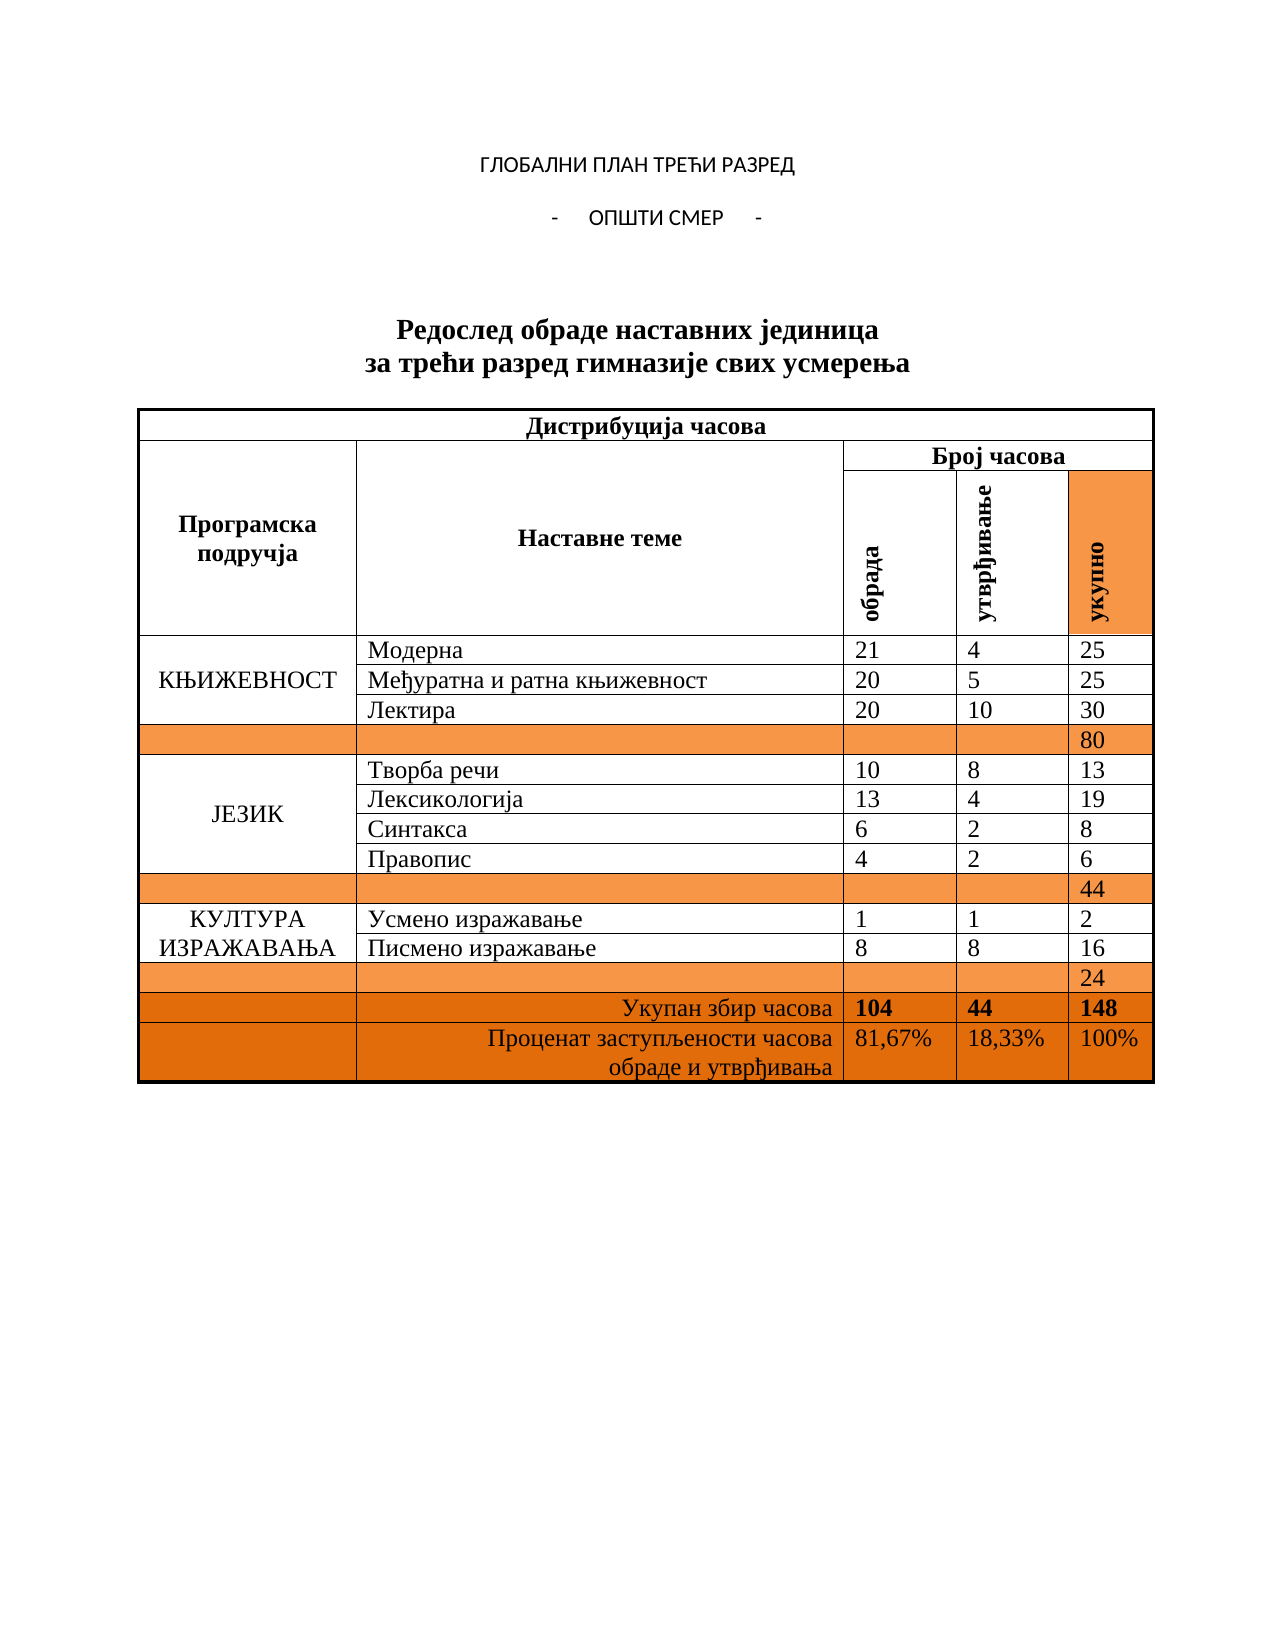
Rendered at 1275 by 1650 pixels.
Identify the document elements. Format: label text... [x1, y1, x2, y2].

table_cell 6 [1069, 844, 1152, 873]
table_cell ЈЕЗИК [140, 755, 356, 873]
table_cell 25 [1069, 665, 1152, 694]
table_cell 4 [957, 636, 1068, 664]
text ГЛОБАЛНИ ПЛАН ТРЕЋИ РАЗРЕД [150, 150, 1125, 178]
table_cell 25 [1069, 636, 1152, 664]
table_cell 8 [957, 755, 1068, 783]
table_cell Правопис [357, 844, 843, 873]
table_cell Писмено изражавање [357, 934, 843, 962]
table_cell 81,67% [844, 1023, 956, 1080]
table_cell КУЛТУРА ИЗРАЖАВАЊА [140, 904, 356, 962]
table_cell 8 [844, 934, 956, 962]
table_cell [357, 963, 843, 992]
table_cell Међуратна и ратна књижевност [357, 665, 843, 694]
table_cell 8 [957, 934, 1068, 962]
table_cell [844, 874, 956, 903]
table_cell [957, 963, 1068, 992]
table_cell 8 [1069, 814, 1152, 843]
table_cell Синтакса [357, 814, 843, 843]
table_cell 13 [1069, 755, 1152, 783]
table_cell укупно [1069, 471, 1152, 634]
table_cell 19 [1069, 785, 1152, 813]
table_cell Програмска подручја [140, 441, 356, 634]
table_cell 10 [957, 695, 1068, 724]
table_cell 24 [1069, 963, 1152, 992]
table_cell Модерна [357, 636, 843, 664]
table_cell Лектира [357, 695, 843, 724]
table_cell 100% [1069, 1023, 1152, 1080]
table_cell 20 [844, 695, 956, 724]
table_cell КЊИЖЕВНОСТ [140, 636, 356, 724]
table_cell [357, 874, 843, 903]
list ОПШТИ СМЕР - [187, 203, 1125, 231]
table_cell утврђивање [957, 471, 1068, 634]
table_cell 20 [844, 665, 956, 694]
table_cell 1 [844, 904, 956, 932]
table_cell Творба речи [357, 755, 843, 783]
table_cell Наставне теме [357, 441, 843, 634]
table_cell [844, 963, 956, 992]
table_cell Проценат заступљености часова обраде и утврђивања [357, 1023, 843, 1080]
table_cell 4 [844, 844, 956, 873]
table_cell [844, 725, 956, 754]
table_cell 5 [957, 665, 1068, 694]
table_cell 10 [844, 755, 956, 783]
table_cell Усмено изражавање [357, 904, 843, 932]
table_cell 18,33% [957, 1023, 1068, 1080]
table_cell 4 [957, 785, 1068, 813]
table_cell [140, 1023, 356, 1080]
table_cell 44 [957, 993, 1068, 1022]
table_header Дистрибуција часова [140, 411, 1152, 440]
table_cell 80 [1069, 725, 1152, 754]
table_cell 13 [844, 785, 956, 813]
table_cell 2 [957, 814, 1068, 843]
table_cell [140, 874, 356, 903]
table_cell [357, 725, 843, 754]
table_cell 2 [957, 844, 1068, 873]
table_cell Укупан збир часова [357, 993, 843, 1022]
table_cell [140, 963, 356, 992]
table_cell 30 [1069, 695, 1152, 724]
text Редослед обраде наставних јединица [150, 312, 1125, 346]
table_cell 21 [844, 636, 956, 664]
table_cell обрада [844, 471, 956, 634]
table_cell [140, 725, 356, 754]
table_cell [957, 874, 1068, 903]
table_cell 148 [1069, 993, 1152, 1022]
text за трећи разред гимназије свих усмерења [150, 346, 1125, 379]
table_cell [957, 725, 1068, 754]
table_cell Лексикологија [357, 785, 843, 813]
table_cell Број часова [844, 441, 1152, 469]
table_cell 1 [957, 904, 1068, 932]
table_cell 104 [844, 993, 956, 1022]
table_cell 44 [1069, 874, 1152, 903]
table_cell 2 [1069, 904, 1152, 932]
table_cell [140, 993, 356, 1022]
table_cell 16 [1069, 934, 1152, 962]
table_cell 6 [844, 814, 956, 843]
